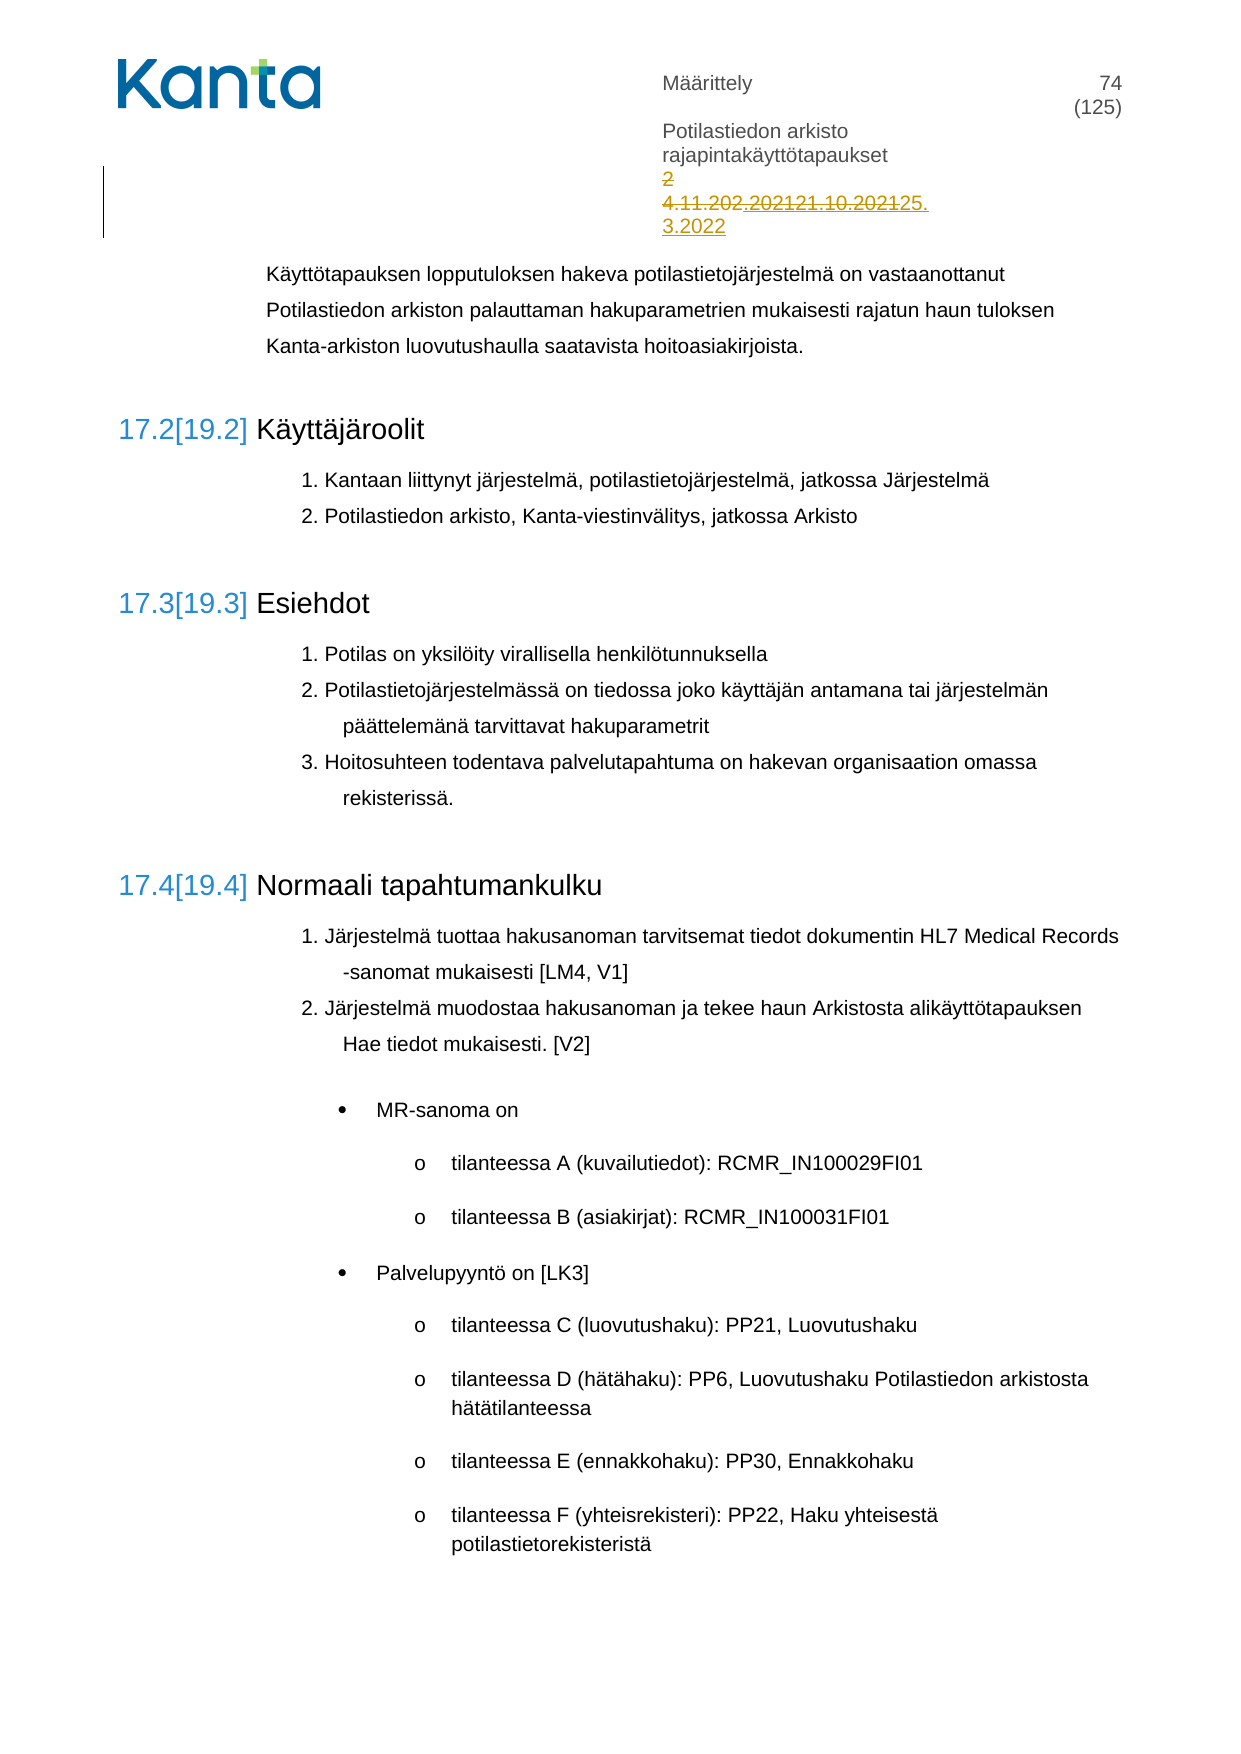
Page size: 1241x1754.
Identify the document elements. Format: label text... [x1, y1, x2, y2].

subtitle Normaali tapahtumankulku [118, 868, 1122, 901]
list Järjestelmä muodostaa hakusanoman ja tekee haun Arkistosta alikäyttötapauksen Hae tiedot mukaisesti. [V2] [301, 996, 1122, 1056]
list Hoitosuhteen todentava palvelutapahtuma on hakevan organisaation omassa rekisterissä. [301, 750, 1122, 810]
list tilanteessa D (hätähaku): PP6, Luovutushaku Potilastiedon arkistosta hätätilanteessa [414, 1366, 1122, 1420]
list tilanteessa B (asiakirjat): RCMR_IN100031FI01 [414, 1203, 1122, 1231]
list tilanteessa A (kuvailutiedot): RCMR_IN100029FI01 [414, 1149, 1122, 1176]
list Järjestelmä tuottaa hakusanoman tarvitsemat tiedot dokumentin HL7 Medical Records -sanomat mukaisesti [LM4, V1] [301, 924, 1122, 984]
list Potilastietojärjestelmässä on tiedossa joko käyttäjän antamana tai järjestelmän päättelemänä tarvittavat hakuparametrit [301, 678, 1122, 738]
text Käyttötapauksen lopputuloksen hakeva potilastietojärjestelmä on vastaanottanut Potilastiedon arkiston palauttaman hakuparametrien mukaisesti rajatun haun tuloksen Kanta-arkiston luovutushaulla saatavista hoitoasiakirjoista. [266, 262, 1122, 358]
list tilanteessa E (ennakkohaku): PP30, Ennakkohaku [414, 1447, 1122, 1474]
list Potilastiedon arkisto, Kanta-viestinvälitys, jatkossa Arkisto [301, 504, 1122, 528]
subtitle Käyttäjäroolit [118, 412, 1122, 445]
subtitle Esiehdot [118, 586, 1122, 619]
list Potilas on yksilöity virallisella henkilötunnuksella [301, 642, 1122, 666]
list Palvelupyyntö on [LK3] [339, 1258, 1122, 1285]
list tilanteessa F (yhteisrekisteri): PP22, Haku yhteisestä potilastietorekisteristä [414, 1501, 1122, 1556]
list Kantaan liittynyt järjestelmä, potilastietojärjestelmä, jatkossa Järjestelmä [301, 468, 1122, 492]
picture [118, 59, 321, 109]
list MR-sanoma on [339, 1095, 1122, 1122]
list tilanteessa C (luovutushaku): PP21, Luovutushaku [414, 1312, 1122, 1339]
